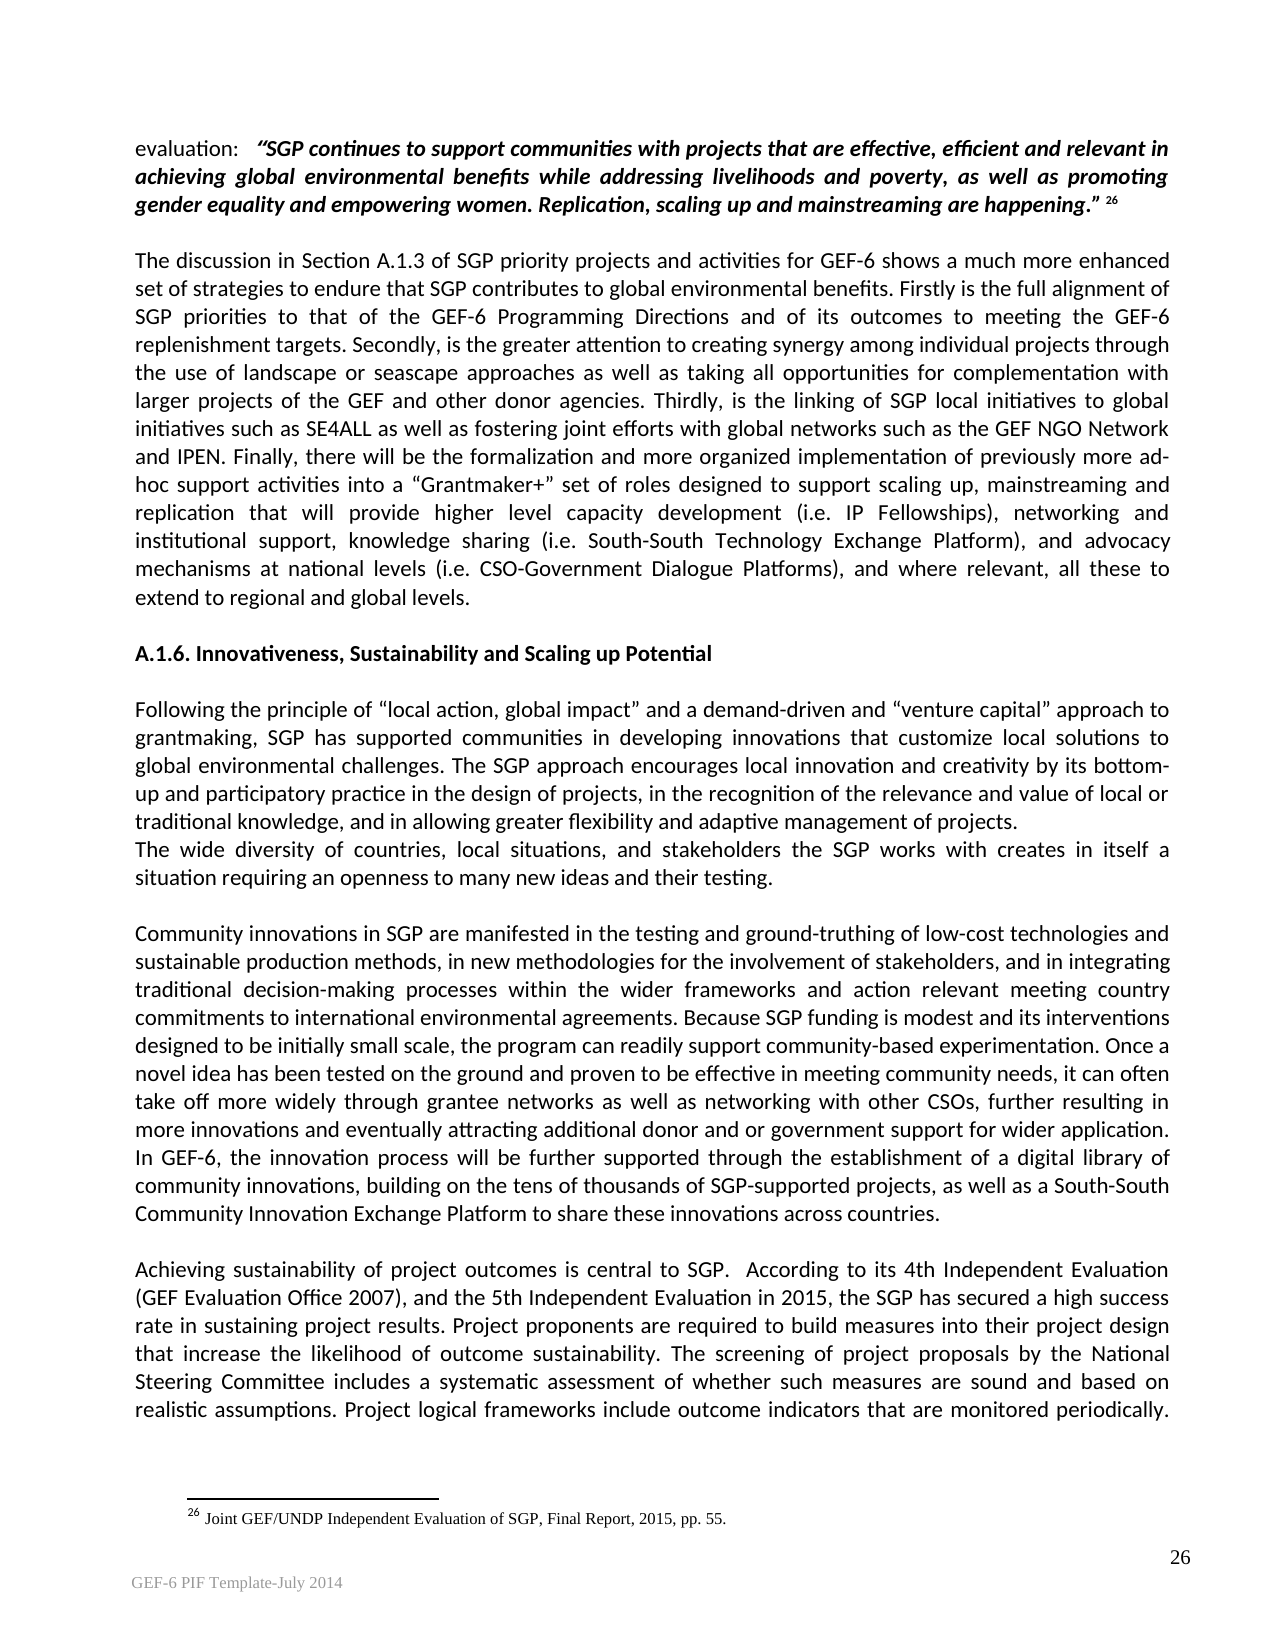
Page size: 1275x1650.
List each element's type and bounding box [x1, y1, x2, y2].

table_header [124, 133, 1183, 1423]
